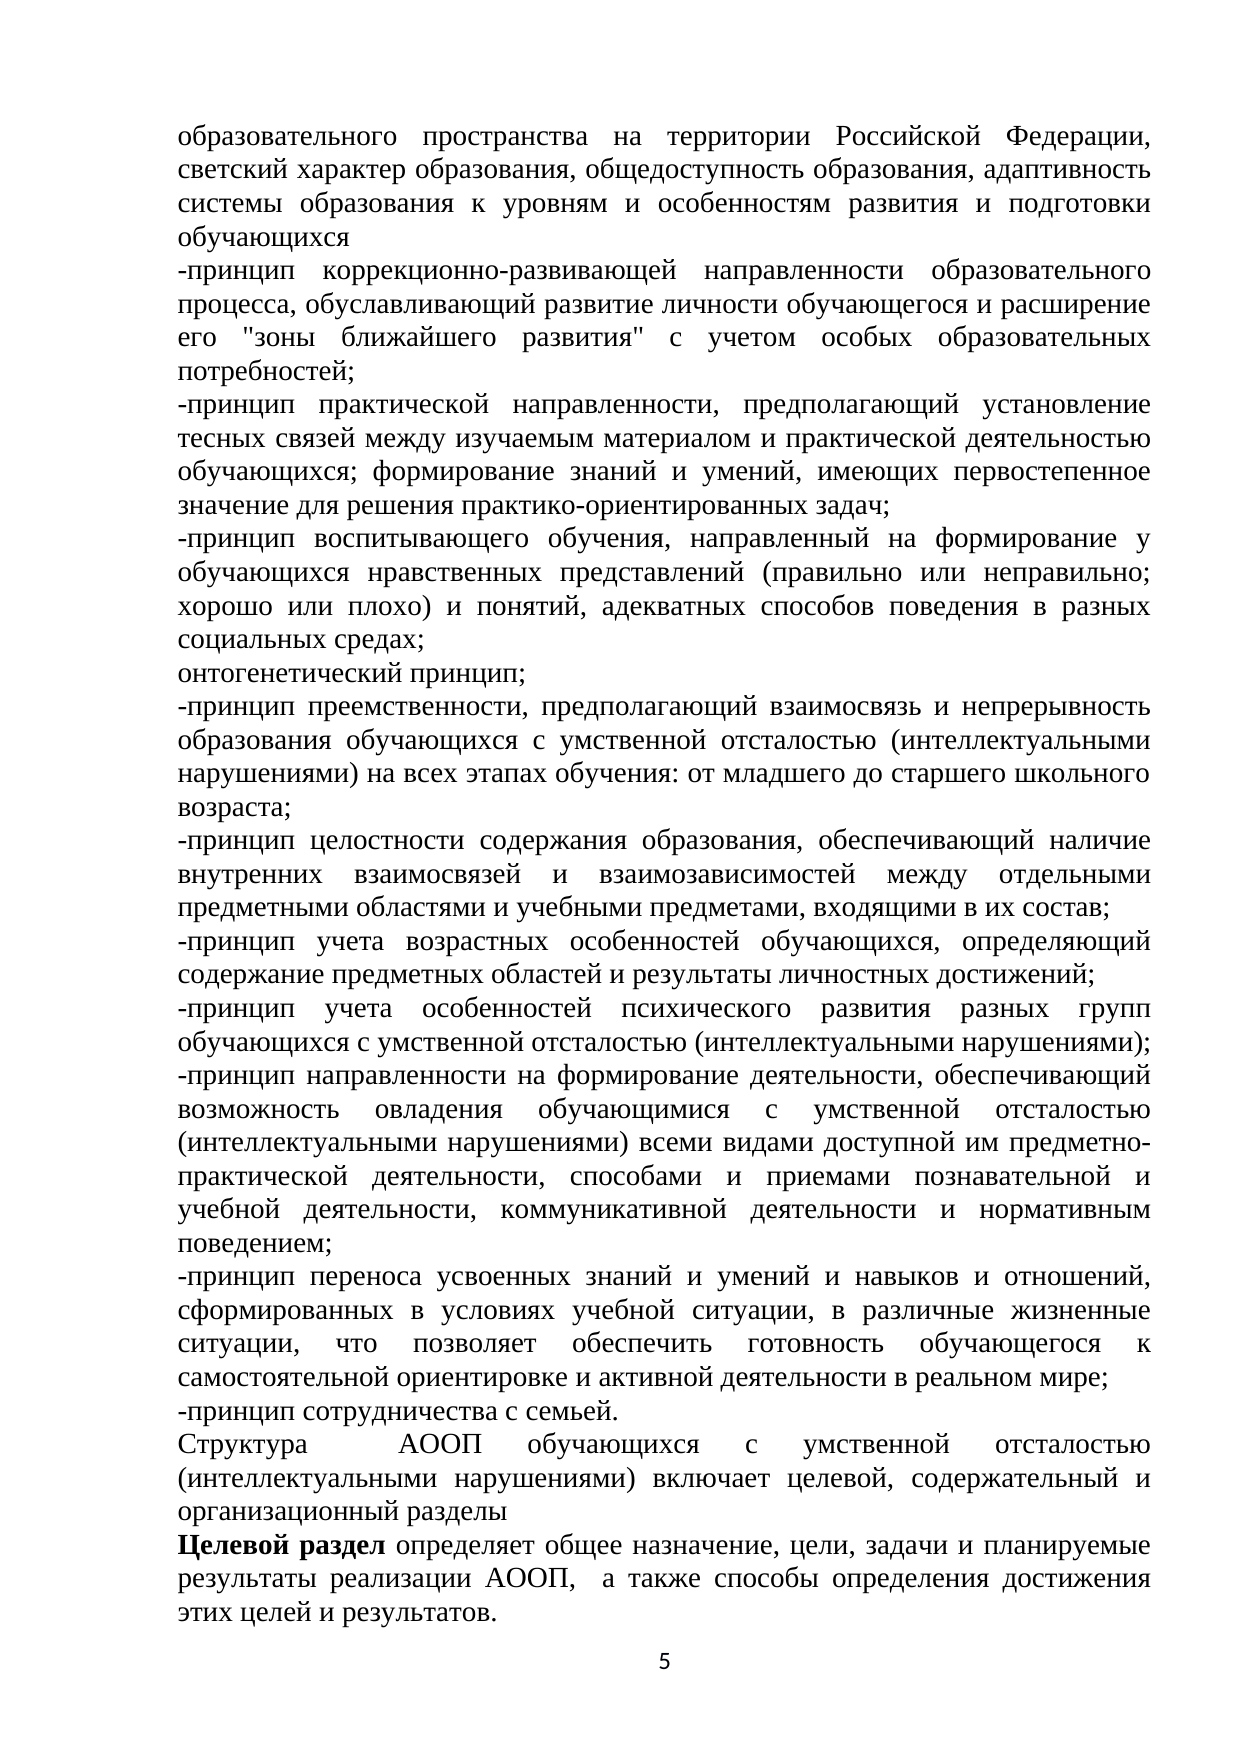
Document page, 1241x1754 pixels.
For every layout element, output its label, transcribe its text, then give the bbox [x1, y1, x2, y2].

text -принцип учета особенностей психического развития разных групп обучающихся с умственной отсталостью (интеллектуальными нарушениями); [177, 990, 1152, 1057]
text онтогенетический принцип; [177, 655, 1152, 688]
text -принцип сотрудничества с семьей. [177, 1393, 1152, 1426]
text -принцип учета возрастных особенностей обучающихся, определяющий содержание предметных областей и результаты личностных достижений; [177, 923, 1152, 990]
text -принцип целостности содержания образования, обеспечивающий наличие внутренних взаимосвязей и взаимозависимостей между отдельными предметными областями и учебными предметами, входящими в их состав; [177, 822, 1152, 923]
text Целевой раздел определяет общее назначение, цели, задачи и планируемые результаты реализации АООП, а также способы определения достижения этих целей и результатов. [177, 1527, 1152, 1627]
text -принцип воспитывающего обучения, направленный на формирование у обучающихся нравственных представлений (правильно или неправильно; хорошо или плохо) и понятий, адекватных способов поведения в разных социальных средах; [177, 521, 1152, 655]
text -принцип направленности на формирование деятельности, обеспечивающий возможность овладения обучающимися с умственной отсталостью (интеллектуальными нарушениями) всеми видами доступной им предметно-практической деятельности, способами и приемами познавательной и учебной деятельности, коммуникативной деятельности и нормативным поведением; [177, 1057, 1152, 1258]
text -принцип практической направленности, предполагающий установление тесных связей между изучаемым материалом и практической деятельностью обучающихся; формирование знаний и умений, имеющих первостепенное значение для решения практико-ориентированных задач; [177, 386, 1152, 521]
text Структура АООП обучающихся с умственной отсталостью (интеллектуальными нарушениями) включает целевой, содержательный и организационный разделы [177, 1426, 1152, 1527]
text -принцип переноса усвоенных знаний и умений и навыков и отношений, сформированных в условиях учебной ситуации, в различные жизненные ситуации, что позволяет обеспечить готовность обучающегося к самостоятельной ориентировке и активной деятельности в реальном мире; [177, 1258, 1152, 1393]
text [177, 118, 1152, 386]
text -принцип преемственности, предполагающий взаимосвязь и непрерывность образования обучающихся с умственной отсталостью (интеллектуальными нарушениями) на всех этапах обучения: от младшего до старшего школьного возраста; [177, 688, 1152, 822]
